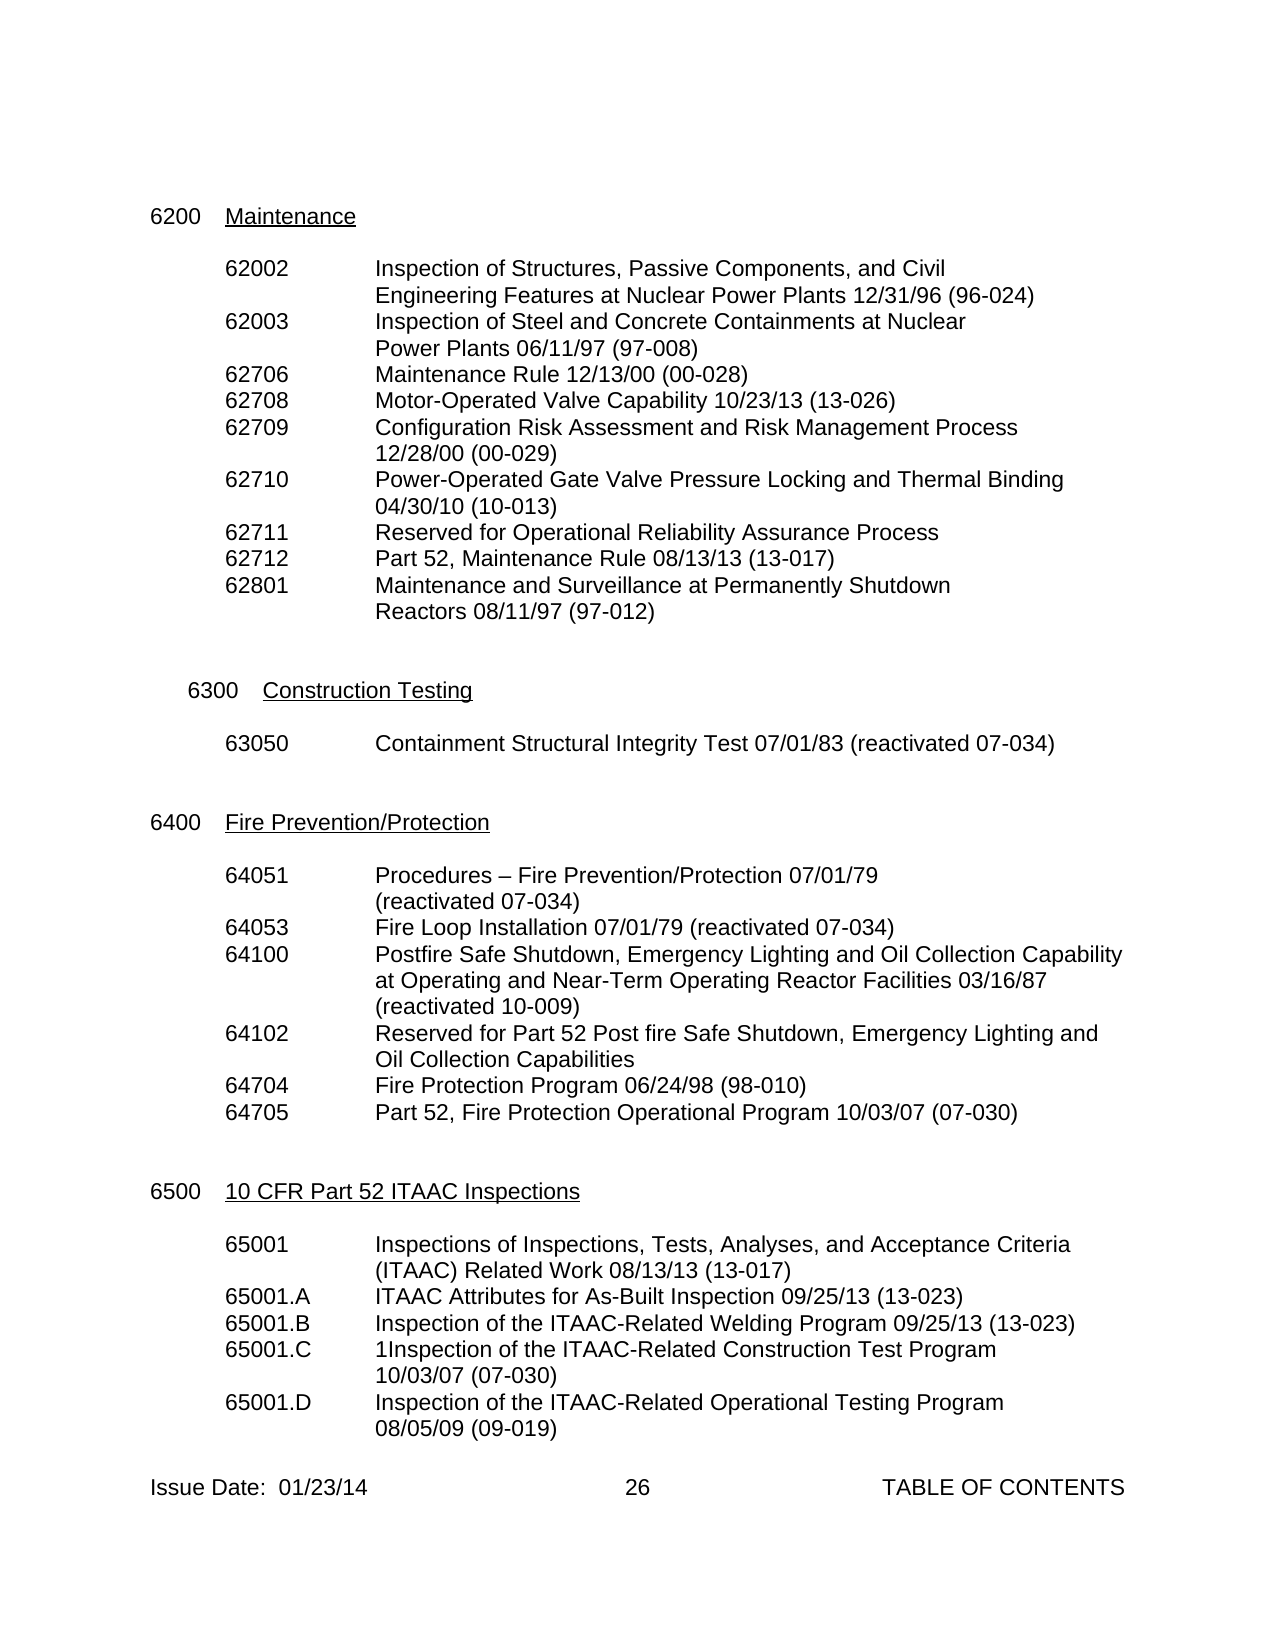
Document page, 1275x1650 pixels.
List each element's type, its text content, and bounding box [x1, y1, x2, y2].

text 62711 Reserved for Operational Reliability Assurance Process [150, 519, 1125, 545]
text 62708 Motor-Operated Valve Capability 10/23/13 (13-026) [150, 387, 1125, 413]
text (reactivated 07-034) [150, 888, 1125, 914]
text 62801 Maintenance and Surveillance at Permanently Shutdown [150, 572, 1125, 598]
text 64051 Procedures – Fire Prevention/Protection 07/01/79 [150, 862, 1125, 888]
text 62003 Inspection of Steel and Concrete Containments at Nuclear [150, 308, 1125, 334]
text 62712 Part 52, Maintenance Rule 08/13/13 (13-017) [150, 545, 1125, 572]
text 12/28/00 (00-029) [150, 440, 1125, 466]
text 6200 Maintenance [150, 203, 1125, 229]
text 6400 Fire Prevention/Protection [150, 809, 1125, 835]
text 64100 Postfire Safe Shutdown, Emergency Lighting and Oil Collection Capability at Operating and Near-Term Operating Reactor Facilities 03/16/87 (reactivated 10-009) [150, 941, 1125, 1020]
text 64102 Reserved for Part 52 Post fire Safe Shutdown, Emergency Lighting and Oil Collection Capabilities [150, 1020, 1125, 1072]
text 65001 Inspections of Inspections, Tests, Analyses, and Acceptance Criteria (ITAAC) Related Work 08/13/13 (13-017) [150, 1231, 1125, 1283]
text 63050 Containment Structural Integrity Test 07/01/83 (reactivated 07-034) [150, 730, 1125, 756]
text 62002 Inspection of Structures, Passive Components, and Civil [150, 255, 1125, 282]
text 62709 Configuration Risk Assessment and Risk Management Process [150, 413, 1125, 440]
text 65001.C Inspection of the ITAAC-Related Construction Test Program [225, 1336, 1125, 1362]
text 65001.A ITAAC Attributes for As-Built Inspection 09/25/13 (13-023) [150, 1283, 1125, 1309]
text 65001.D Inspection of the ITAAC-Related Operational Testing Program [225, 1389, 1125, 1415]
text Engineering Features at Nuclear Power Plants 12/31/96 (96-024) [150, 282, 1125, 308]
text 64053 Fire Loop Installation 07/01/79 (reactivated 07-034) [150, 914, 1125, 941]
text 64705 Part 52, Fire Protection Operational Program 10/03/07 (07-030) [150, 1099, 1125, 1125]
text Power Plants 06/11/97 (97-008) [150, 334, 1125, 361]
text 08/05/09 (09-019) [375, 1415, 1125, 1441]
text 62706 Maintenance Rule 12/13/00 (00-028) [150, 361, 1125, 387]
text 65001.B Inspection of the ITAAC-Related Welding Program 09/25/13 (13-023) [150, 1309, 1125, 1336]
text Reactors 08/11/97 (97-012) [150, 598, 1125, 624]
text 6500 10 CFR Part 52 ITAAC Inspections [150, 1178, 1125, 1204]
text 64704 Fire Protection Program 06/24/98 (98-010) [150, 1072, 1125, 1099]
text 62710 Power-Operated Gate Valve Pressure Locking and Thermal Binding 04/30/10 (10-013) [150, 466, 1125, 519]
text 10/03/07 (07-030) [375, 1362, 1125, 1389]
list Construction Testing [187, 677, 1125, 703]
